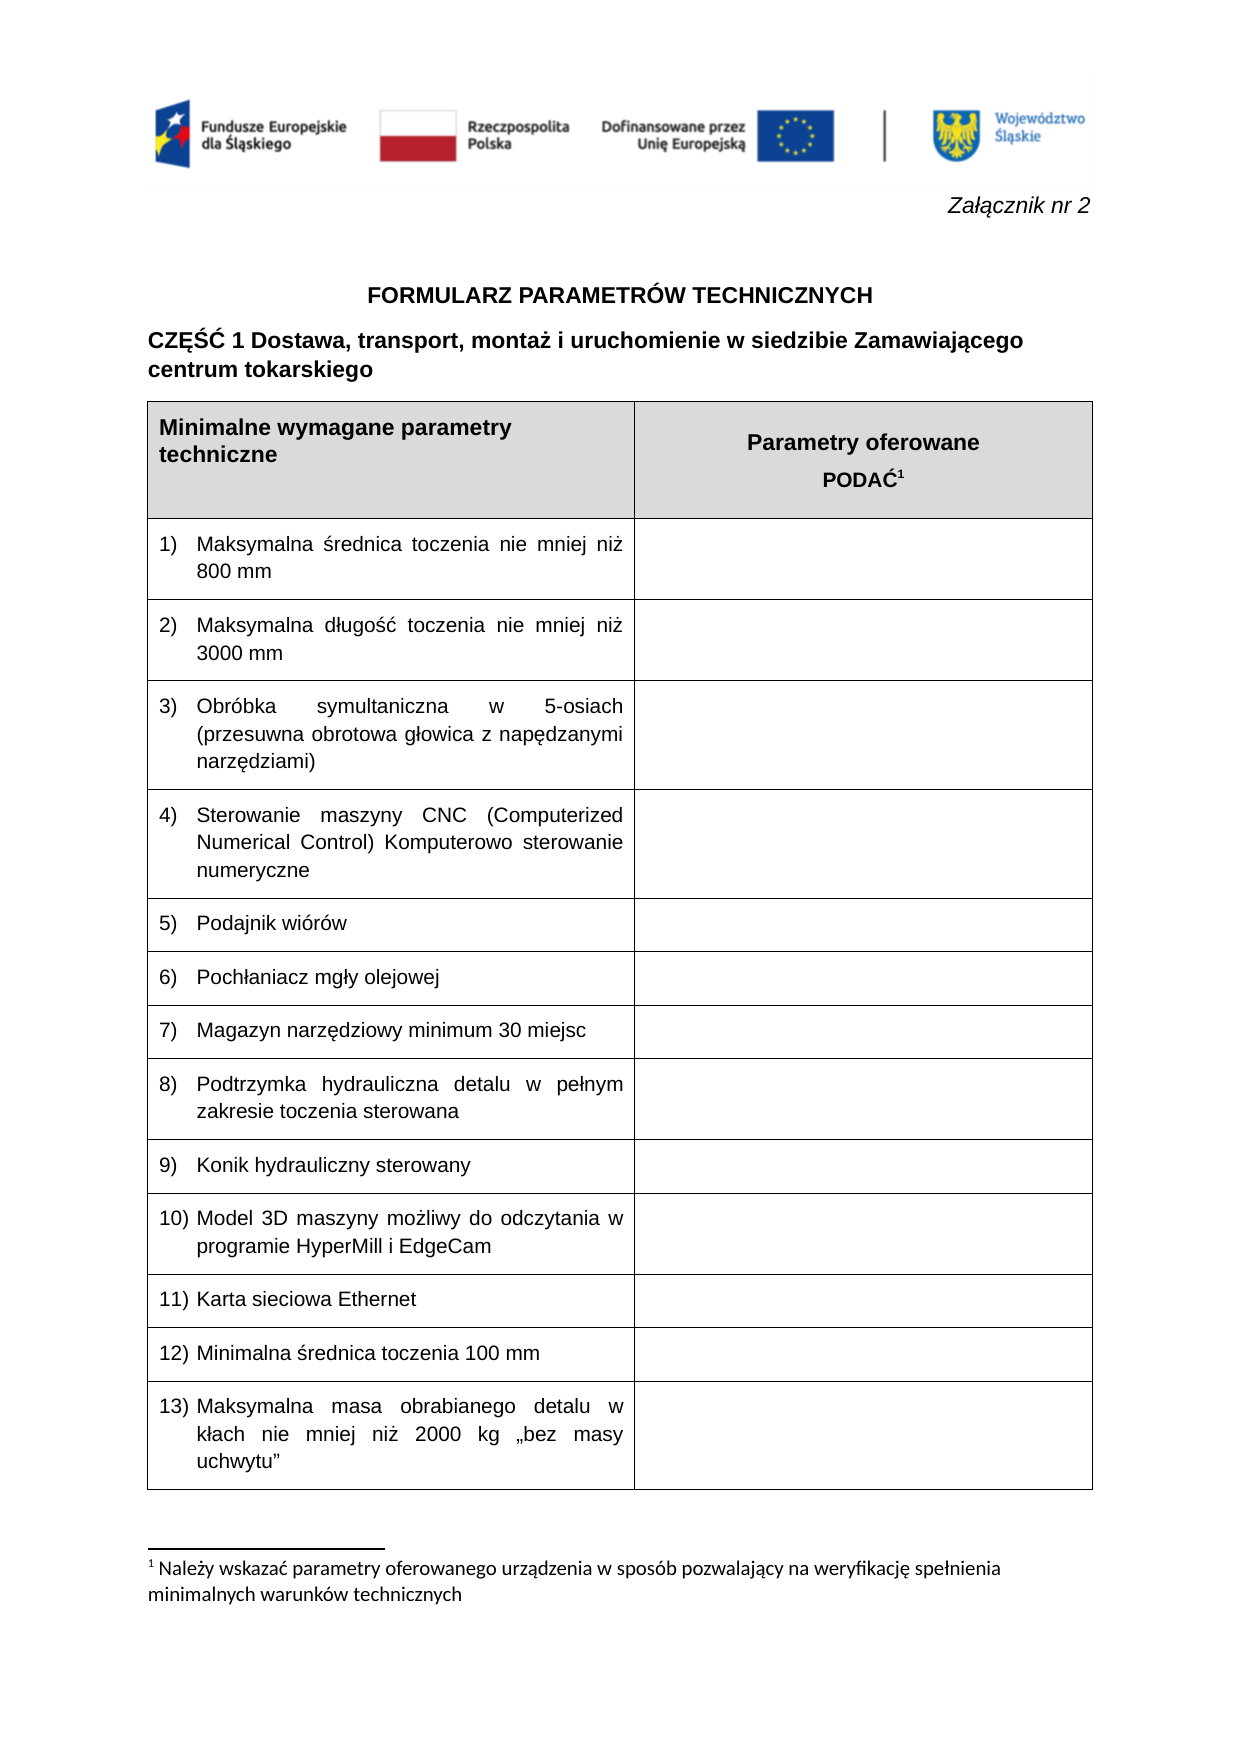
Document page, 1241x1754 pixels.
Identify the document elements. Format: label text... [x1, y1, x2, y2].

table_cell [635, 1194, 1092, 1274]
table_cell [635, 600, 1092, 680]
text FORMULARZ PARAMETRÓW TECHNICZNYCH [148, 282, 1093, 308]
table_header [635, 519, 1092, 599]
table_cell Pochłaniacz mgły olejowej [148, 952, 634, 1004]
table_cell Maksymalna masa obrabianego detalu w kłach nie mniej niż 2000 kg „bez masy uchwytu” [148, 1382, 634, 1489]
table_cell [635, 1328, 1092, 1381]
table_header Minimalne wymagane parametry techniczne [148, 402, 634, 518]
table_cell [635, 681, 1092, 789]
table_cell [635, 952, 1092, 1004]
table_cell [635, 790, 1092, 897]
table_cell Maksymalna długość toczenia nie mniej niż 3000 mm [148, 600, 634, 680]
table_cell [635, 1006, 1092, 1058]
table_cell [635, 1059, 1092, 1139]
table_cell Model 3D maszyny możliwy do odczytania w programie HyperMill i EdgeCam [148, 1194, 634, 1274]
table_cell [635, 899, 1092, 951]
table_cell Obróbka symultaniczna w 5-osiach (przesuwna obrotowa głowica z napędzanymi narzędziami) [148, 681, 634, 789]
text CZĘŚĆ 1 Dostawa, transport, montaż i uruchomienie w siedzibie Zamawiającego centrum tokarskiego [148, 327, 1093, 382]
table_cell Minimalna średnica toczenia 100 mm [148, 1328, 634, 1381]
table_cell [635, 1275, 1092, 1327]
table_cell Karta sieciowa Ethernet [148, 1275, 634, 1327]
table_cell Konik hydrauliczny sterowany [148, 1140, 634, 1193]
table_cell [635, 1382, 1092, 1489]
table_cell Magazyn narzędziowy minimum 30 miejsc [148, 1006, 634, 1058]
table_cell Podajnik wiórów [148, 899, 634, 951]
text Załącznik nr 2 [221, 192, 1093, 218]
table_cell Podtrzymka hydrauliczna detalu w pełnym zakresie toczenia sterowana [148, 1059, 634, 1139]
picture [147, 73, 1092, 192]
table_header Parametry oferowane PODAĆ [635, 402, 1092, 518]
table_header Maksymalna średnica toczenia nie mniej niż 800 mm [148, 519, 634, 599]
table_cell Sterowanie maszyny CNC (Computerized Numerical Control) Komputerowo sterowanie numeryczne [148, 790, 634, 897]
table_cell [635, 1140, 1092, 1193]
